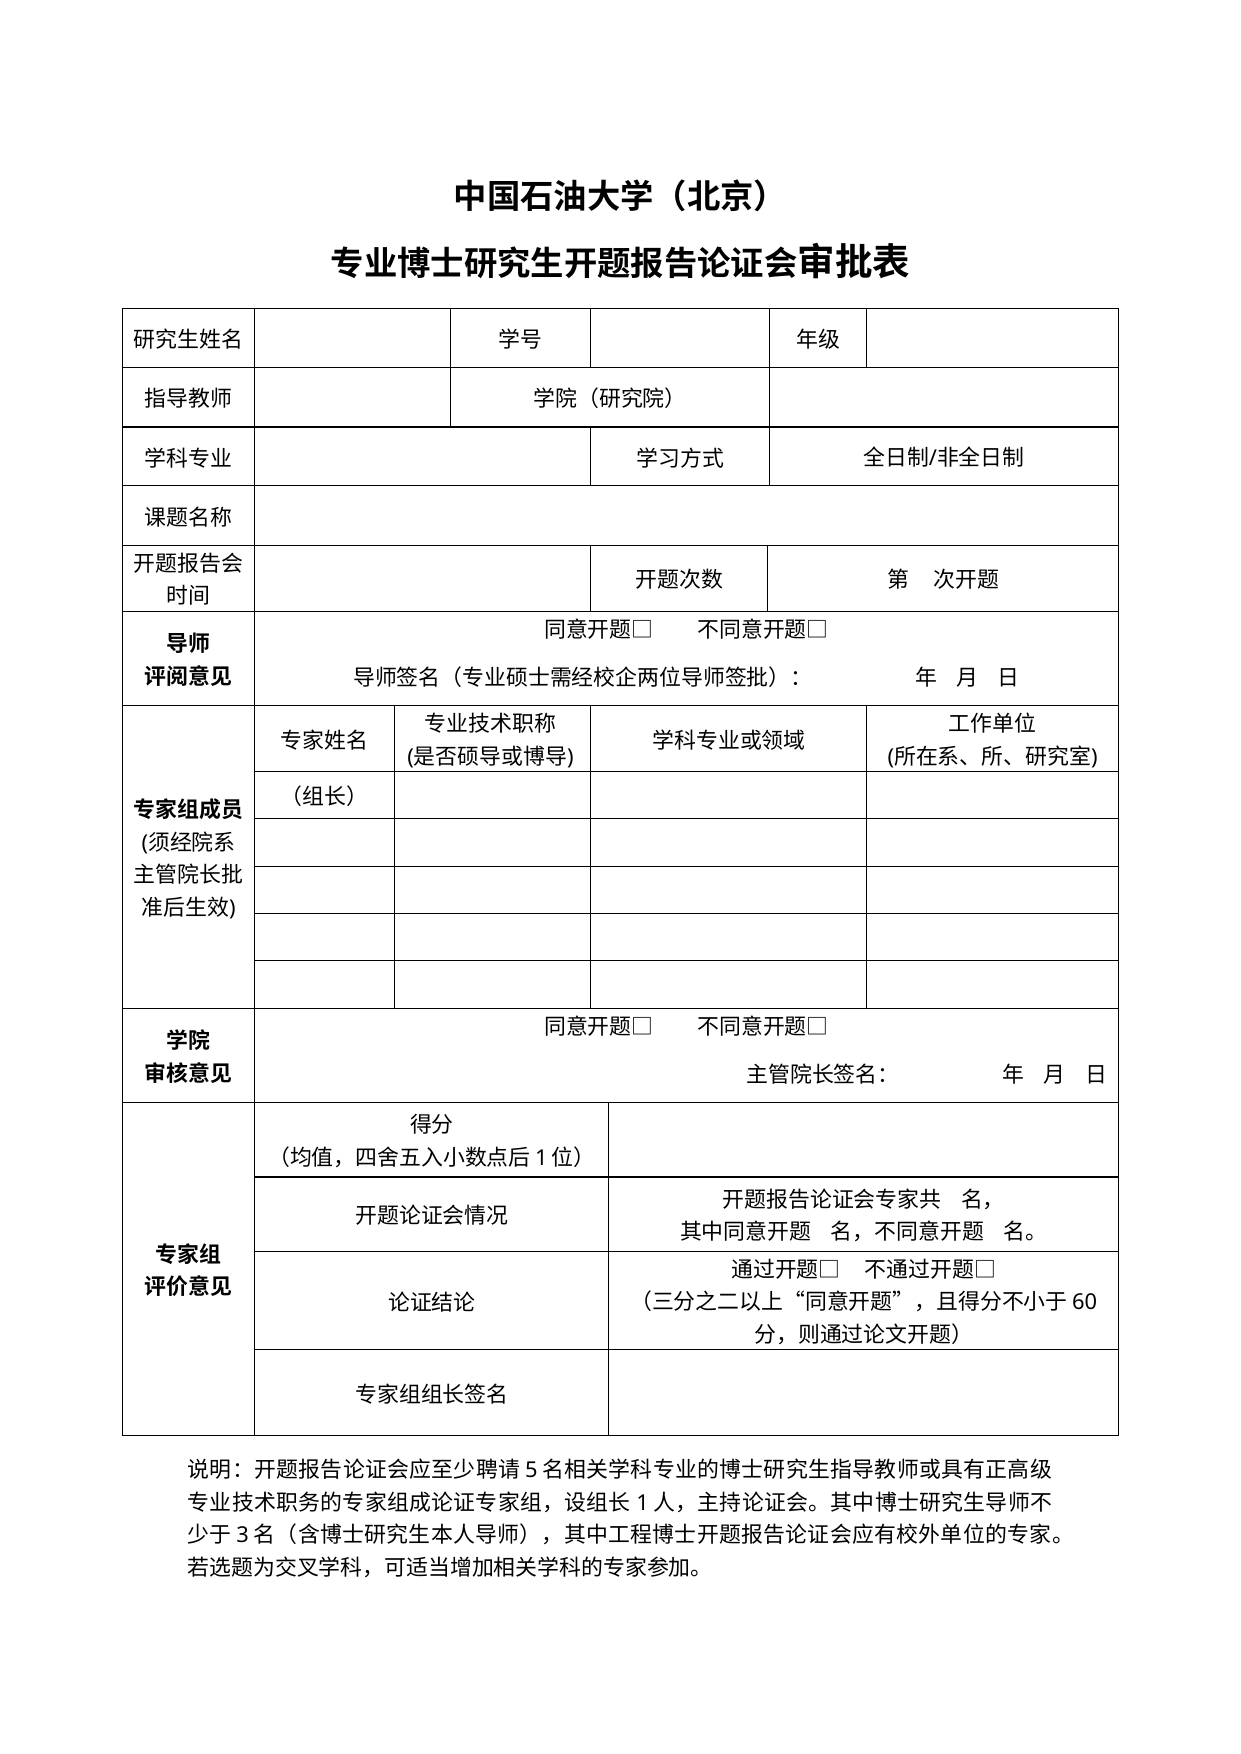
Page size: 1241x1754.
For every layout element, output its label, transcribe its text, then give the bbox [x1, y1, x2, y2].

table_cell [395, 819, 590, 866]
text 中国石油大学（北京） [187, 162, 1053, 227]
table_cell [867, 772, 1118, 818]
table_cell 学科专业 [123, 428, 254, 485]
table_cell 学习方式 [591, 428, 769, 485]
table_cell 课题名称 [123, 486, 254, 544]
table_cell 开题次数 [591, 546, 767, 611]
table_cell 同意开题□ 不同意开题□ 主管院长签名： 年 月 日 [255, 1009, 1118, 1102]
table_cell 专家姓名 [255, 706, 394, 771]
table_header 年级 [770, 309, 866, 367]
table_cell 全日制/非全日制 [770, 428, 1118, 485]
table_cell 专家组成员 (须经院系主管院长批准后生效) [123, 706, 254, 1007]
table_cell [591, 867, 866, 913]
table_cell 学科专业或领域 [591, 706, 866, 771]
table_cell [609, 1350, 1118, 1435]
table_cell [395, 772, 590, 818]
table_cell [770, 368, 1118, 426]
table_cell [255, 428, 590, 485]
table_cell [591, 819, 866, 866]
table_cell [255, 368, 450, 426]
table_cell 论证结论 [255, 1252, 608, 1349]
table_cell [591, 772, 866, 818]
table_cell 专家组 评价意见 [123, 1103, 254, 1435]
table_cell 得分 （均值，四舍五入小数点后1位） [255, 1103, 608, 1176]
table_cell 开题论证会情况 [255, 1178, 608, 1251]
table_cell [255, 914, 394, 960]
table_cell 导师 评阅意见 [123, 612, 254, 705]
table_cell 专业技术职称 (是否硕导或博导) [395, 706, 590, 771]
table_header [591, 309, 769, 367]
table_cell 指导教师 [123, 368, 254, 426]
table_header [867, 309, 1118, 367]
table_cell [255, 961, 394, 1007]
table_cell [609, 1103, 1118, 1176]
table_cell 通过开题□ 不通过开题□ （三分之二以上“同意开题”，且得分不小于60分，则通过论文开题） [609, 1252, 1118, 1349]
table_cell [867, 961, 1118, 1007]
table_cell [255, 546, 590, 611]
table_cell [395, 914, 590, 960]
table_cell [867, 867, 1118, 913]
table_cell 开题报告论证会专家共 名， 其中同意开题 名，不同意开题 名。 [609, 1178, 1118, 1251]
table_header 学号 [451, 309, 590, 367]
table_cell 同意开题□ 不同意开题□ 导师签名（专业硕士需经校企两位导师签批）： 年 月 日 [255, 612, 1118, 705]
table_cell [395, 961, 590, 1007]
table_cell 专家组组长签名 [255, 1350, 608, 1435]
table_cell [255, 867, 394, 913]
table_cell [867, 914, 1118, 960]
table_cell 第 次开题 [768, 546, 1118, 611]
table_cell （组长） [255, 772, 394, 818]
table_cell 学院（研究院） [451, 368, 769, 426]
table_cell 学院 审核意见 [123, 1009, 254, 1102]
table_cell [255, 819, 394, 866]
table_cell [867, 819, 1118, 866]
table_cell [395, 867, 590, 913]
table_cell 开题报告会时间 [123, 546, 254, 611]
table_header [255, 309, 450, 367]
table_cell 工作单位 (所在系、所、研究室) [867, 706, 1118, 771]
text 专业博士研究生开题报告论证会审批表 [187, 227, 1053, 292]
table_cell [255, 486, 1118, 544]
table_header 研究生姓名 [123, 309, 254, 367]
table_cell [591, 914, 866, 960]
text 说明：开题报告论证会应至少聘请5名相关学科专业的博士研究生指导教师或具有正高级专业技术职务的专家组成论证专家组，设组长1人，主持论证会。其中博士研究生导师不少于3名（含博士研究生本人导师），其中工程博士开题报告论证会应有校外单位的专家。若选题为交叉学科，可适当增加相关学科的专家参加。 [187, 1452, 1053, 1582]
table_cell [591, 961, 866, 1007]
